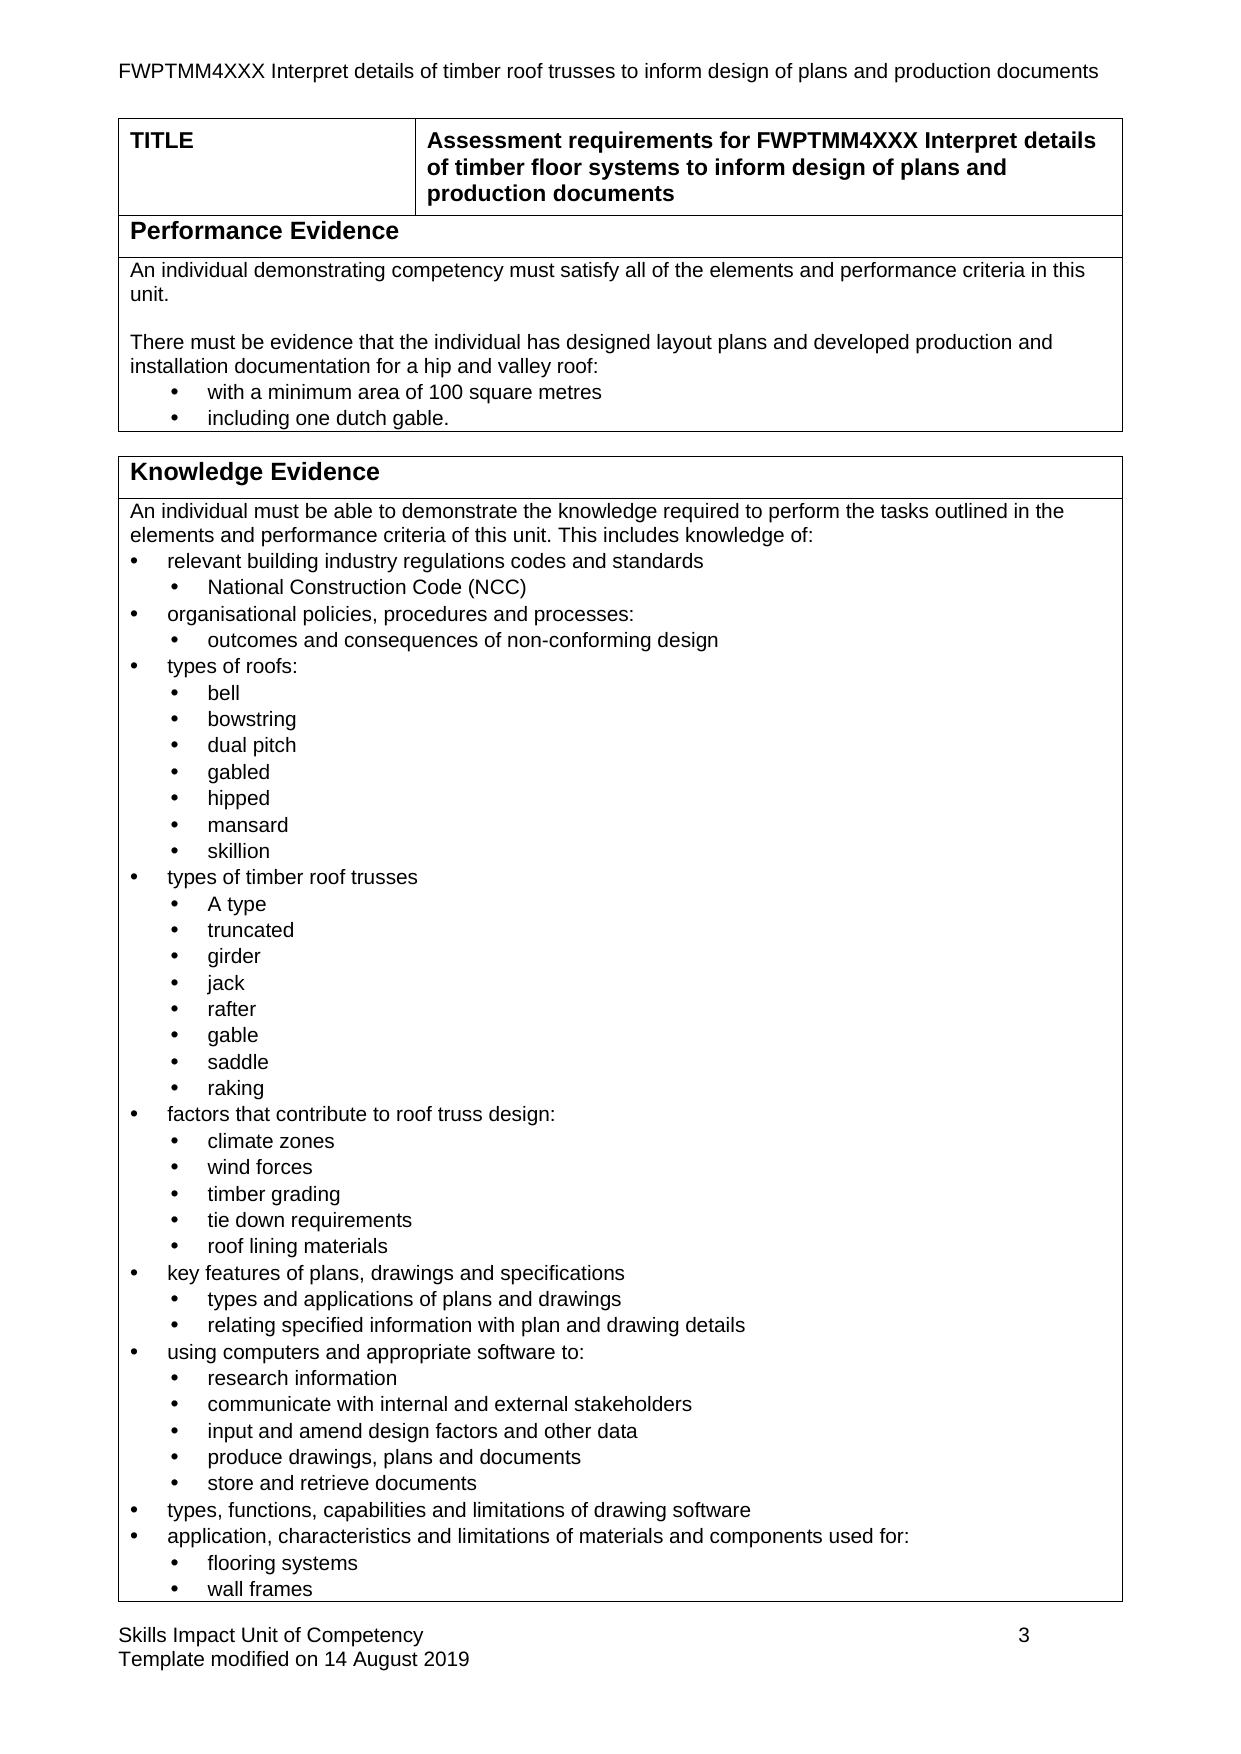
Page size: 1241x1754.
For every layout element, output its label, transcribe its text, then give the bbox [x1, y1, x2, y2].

table_cell Performance Evidence [119, 216, 1122, 257]
table_header Knowledge Evidence [119, 457, 1122, 498]
table_header TITLE [119, 119, 415, 215]
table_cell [119, 499, 1122, 1601]
table_header Assessment requirements for FWPTMM4XXX Interpret details of timber floor systems to inform design of plans and production documents [416, 119, 1122, 215]
table_cell An individual demonstrating competency must satisfy all of the elements and performance criteria in this unit. There must be evidence that the individual has designed layout plans and developed production and installation documentation for a hip and valley roof: with a minimum area of 100 square metres including one dutch gable. [119, 258, 1122, 431]
